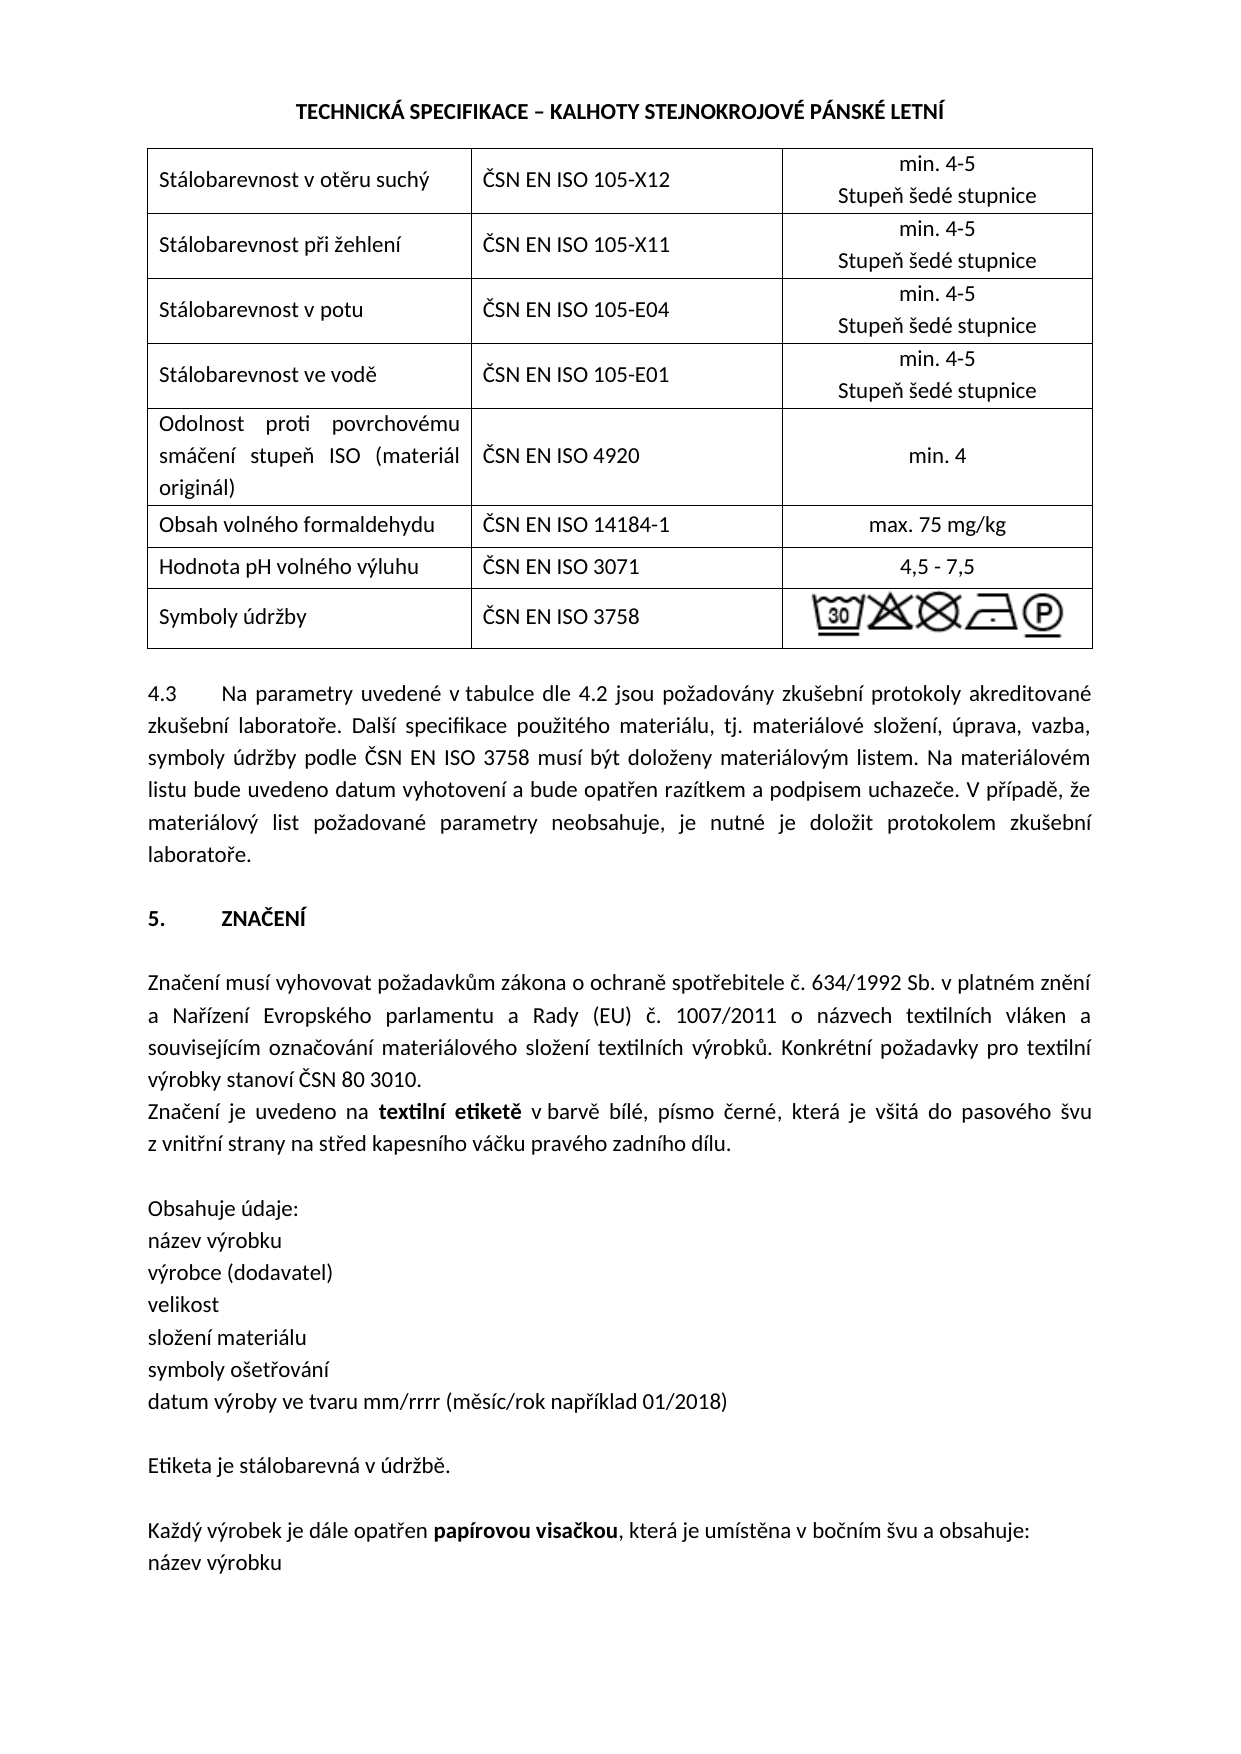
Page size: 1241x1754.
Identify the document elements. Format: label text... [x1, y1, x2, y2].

text Obsahuje údaje: [148, 1194, 1093, 1222]
table_cell Obsah volného formaldehydu [148, 506, 471, 547]
table_cell Stálobarevnost při žehlení [148, 214, 471, 278]
table_cell ČSN EN ISO 3071 [472, 548, 782, 588]
text složení materiálu [148, 1323, 1093, 1351]
table_cell min. 4-5 Stupeň šedé stupnice [783, 214, 1092, 278]
table_cell Odolnost proti povrchovému smáčení stupeň ISO (materiál originál) [148, 409, 471, 505]
table_cell ČSN EN ISO 3758 [472, 589, 782, 648]
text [148, 1387, 1093, 1415]
table_cell Stálobarevnost ve vodě [148, 344, 471, 408]
table_cell ČSN EN ISO 105-E04 [472, 279, 782, 343]
table_cell ČSN EN ISO 14184-1 [472, 506, 782, 547]
table_cell Symboly údržby [148, 589, 471, 648]
table_cell [783, 589, 1092, 648]
table_cell 4,5 - 7,5 [783, 548, 1092, 588]
table_cell min. 4-5 Stupeň šedé stupnice [783, 279, 1092, 343]
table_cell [783, 149, 1092, 213]
table_cell ČSN EN ISO 105-X11 [472, 214, 782, 278]
text název výrobku [148, 1226, 1093, 1254]
table_cell Stálobarevnost v potu [148, 279, 471, 343]
table_cell ČSN EN ISO 4920 [472, 409, 782, 505]
table_cell min. 4 [783, 409, 1092, 505]
text název výrobku [148, 1548, 1093, 1576]
table_cell max. 75 mg/kg [783, 506, 1092, 547]
text Každý výrobek je dále opatřen papírovou visačkou, která je umístěna v bočním švu a obsahuje: [148, 1516, 1093, 1544]
text Značení musí vyhovovat požadavkům zákona o ochraně spotřebitele č. 634/1992 Sb. v platném znění a Nařízení Evropského parlamentu a Rady (EU) č. 1007/2011 o názvech textilních vláken a souvisejícím označování materiálového složení textilních výrobků. Konkrétní požadavky pro textilní výrobky stanoví ČSN 80 3010. [148, 968, 1093, 1093]
list ZNAČENÍ [148, 904, 1093, 932]
text velikost [148, 1290, 1093, 1318]
text Značení je uvedeno na textilní etiketě v barvě bílé, písmo černé, která je všitá do pasového švu z vnitřní strany na střed kapesního váčku pravého zadního dílu. [148, 1097, 1093, 1157]
table_cell Hodnota pH volného výluhu [148, 548, 471, 588]
table_cell min. 4-5 Stupeň šedé stupnice [783, 344, 1092, 408]
text výrobce (dodavatel) [148, 1258, 1093, 1286]
table_cell ČSN EN ISO 105-E01 [472, 344, 782, 408]
table_cell ČSN EN ISO 105-X12 [472, 149, 782, 213]
picture [806, 589, 1068, 644]
text Etiketa je stálobarevná v údržbě. [148, 1451, 1093, 1479]
list Na parametry uvedené v tabulce dle 4.2 jsou požadovány zkušební protokoly akreditované zkušební laboratoře. Další specifikace použitého materiálu, tj. materiálové složení, úprava, vazba, symboly údržby podle ČSN EN ISO 3758 musí být doloženy materiálovým listem. Na materiálovém listu bude uvedeno datum vyhotovení a bude opatřen razítkem a podpisem uchazeče. V případě, že materiálový list požadované parametry neobsahuje, je nutné je doložit protokolem zkušební laboratoře. [148, 679, 1093, 868]
table_cell Stálobarevnost v otěru suchý [148, 149, 471, 213]
text symboly ošetřování [148, 1355, 1093, 1383]
